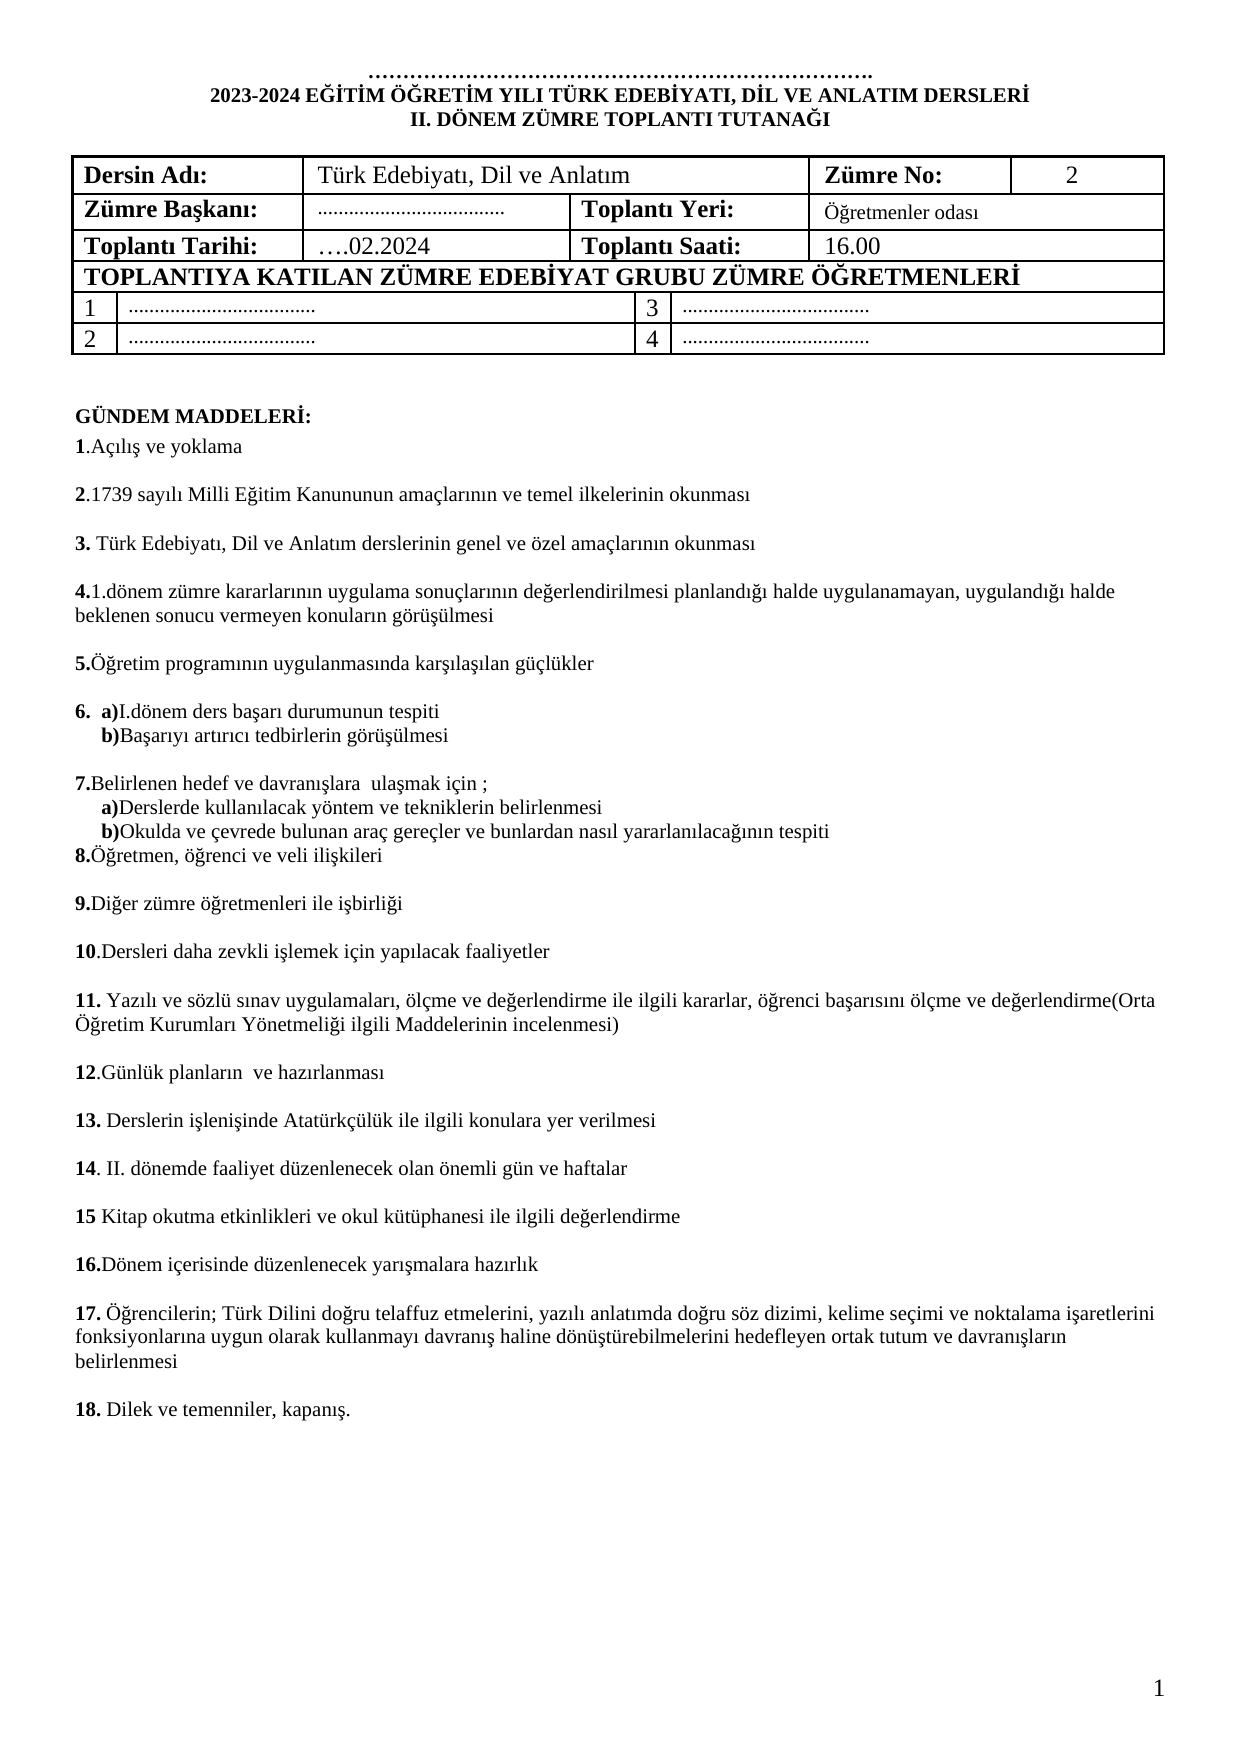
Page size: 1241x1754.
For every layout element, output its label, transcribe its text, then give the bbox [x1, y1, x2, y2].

text ………………………………………………………………. [75, 59, 1165, 83]
text 14. II. dönemde faaliyet düzenlenecek olan önemli gün ve haftalar [75, 1156, 1165, 1180]
text 4.1.dönem zümre kararlarının uygulama sonuçlarının değerlendirilmesi planlandığı halde uygulanamayan, uygulandığı halde beklenen sonucu vermeyen konuların görüşülmesi [75, 578, 1165, 627]
text 7.Belirlenen hedef ve davranışlara ulaşmak için ; [75, 771, 1165, 795]
table_header Dersin Adı: [74, 158, 302, 192]
text 18. Dilek ve temenniler, kapanış. [75, 1397, 1165, 1421]
table_cell ….02.2024 [304, 231, 569, 260]
table_cell .................................... [304, 195, 569, 229]
text 3. Türk Edebiyatı, Dil ve Anlatım derslerinin genel ve özel amaçlarının okunması [75, 530, 1165, 554]
subtitle GÜNDEM MADDELERİ: [75, 404, 1165, 428]
table_cell .................................... [118, 324, 634, 353]
table_cell TOPLANTIYA KATILAN ZÜMRE EDEBİYAT GRUBU ZÜMRE ÖĞRETMENLERİ [74, 262, 1163, 291]
table_cell 2 [74, 324, 116, 353]
text b)Okulda ve çevrede bulunan araç gereçler ve bunlardan nasıl yararlanılacağının tespiti [75, 819, 1165, 843]
text 2.1739 sayılı Milli Eğitim Kanununun amaçlarının ve temel ilkelerinin okunması [75, 482, 1165, 506]
text 10.Dersleri daha zevkli işlemek için yapılacak faaliyetler [75, 939, 1165, 963]
text b)Başarıyı artırıcı tedbirlerin görüşülmesi [75, 723, 1165, 747]
text 9.Diğer zümre öğretmenleri ile işbirliği [75, 891, 1165, 915]
text 5.Öğretim programının uygulanmasında karşılaşılan güçlükler [75, 651, 1165, 675]
text 8.Öğretmen, öğrenci ve veli ilişkileri [75, 843, 1165, 867]
table_cell Zümre Başkanı: [74, 195, 302, 229]
text 6. a)I.dönem ders başarı durumunun tespiti [75, 699, 1165, 723]
text 13. Derslerin işlenişinde Atatürkçülük ile ilgili konulara yer verilmesi [75, 1108, 1165, 1132]
table_cell Toplantı Yeri: [571, 195, 808, 229]
text 11. Yazılı ve sözlü sınav uygulamaları, ölçme ve değerlendirme ile ilgili kararlar, öğrenci başarısını ölçme ve değerlendirme(Orta Öğretim Kurumları Yönetmeliği ilgili Maddelerinin incelenmesi) [75, 988, 1165, 1036]
table_cell .................................... [672, 324, 1163, 353]
table_cell 4 [636, 324, 670, 353]
table_cell 1 [74, 293, 116, 322]
text 12.Günlük planların ve hazırlanması [75, 1060, 1165, 1084]
text 16.Dönem içerisinde düzenlenecek yarışmalara hazırlık [75, 1252, 1165, 1276]
table_cell .................................... [118, 293, 634, 322]
table_cell Toplantı Tarihi: [74, 231, 302, 260]
table_cell Toplantı Saati: [571, 231, 808, 260]
text 1.Açılış ve yoklama [75, 434, 1165, 458]
table_header 2 [1012, 158, 1163, 192]
table_cell .................................... [672, 293, 1163, 322]
text a)Derslerde kullanılacak yöntem ve tekniklerin belirlenmesi [75, 795, 1165, 819]
table_header Türk Edebiyatı, Dil ve Anlatım [304, 158, 808, 192]
text 17. Öğrencilerin; Türk Dilini doğru telaffuz etmelerini, yazılı anlatımda doğru söz dizimi, kelime seçimi ve noktalama işaretlerini fonksiyonlarına uygun olarak kullanmayı davranış haline dönüştürebilmelerini hedefleyen ortak tutum ve davranışların belirlenmesi [75, 1300, 1165, 1373]
text 15 Kitap okutma etkinlikleri ve okul kütüphanesi ile ilgili değerlendirme [75, 1204, 1165, 1228]
table_header Zümre No: [810, 158, 1010, 192]
text II. DÖNEM ZÜMRE TOPLANTI TUTANAĞI [75, 107, 1165, 131]
table_cell Öğretmenler odası [810, 195, 1163, 229]
text 2023-2024 EĞİTİM ÖĞRETİM YILI TÜRK EDEBİYATI, DİL VE ANLATIM DERSLERİ [75, 83, 1165, 107]
table_cell 16.00 [810, 231, 1163, 260]
table_cell 3 [636, 293, 670, 322]
